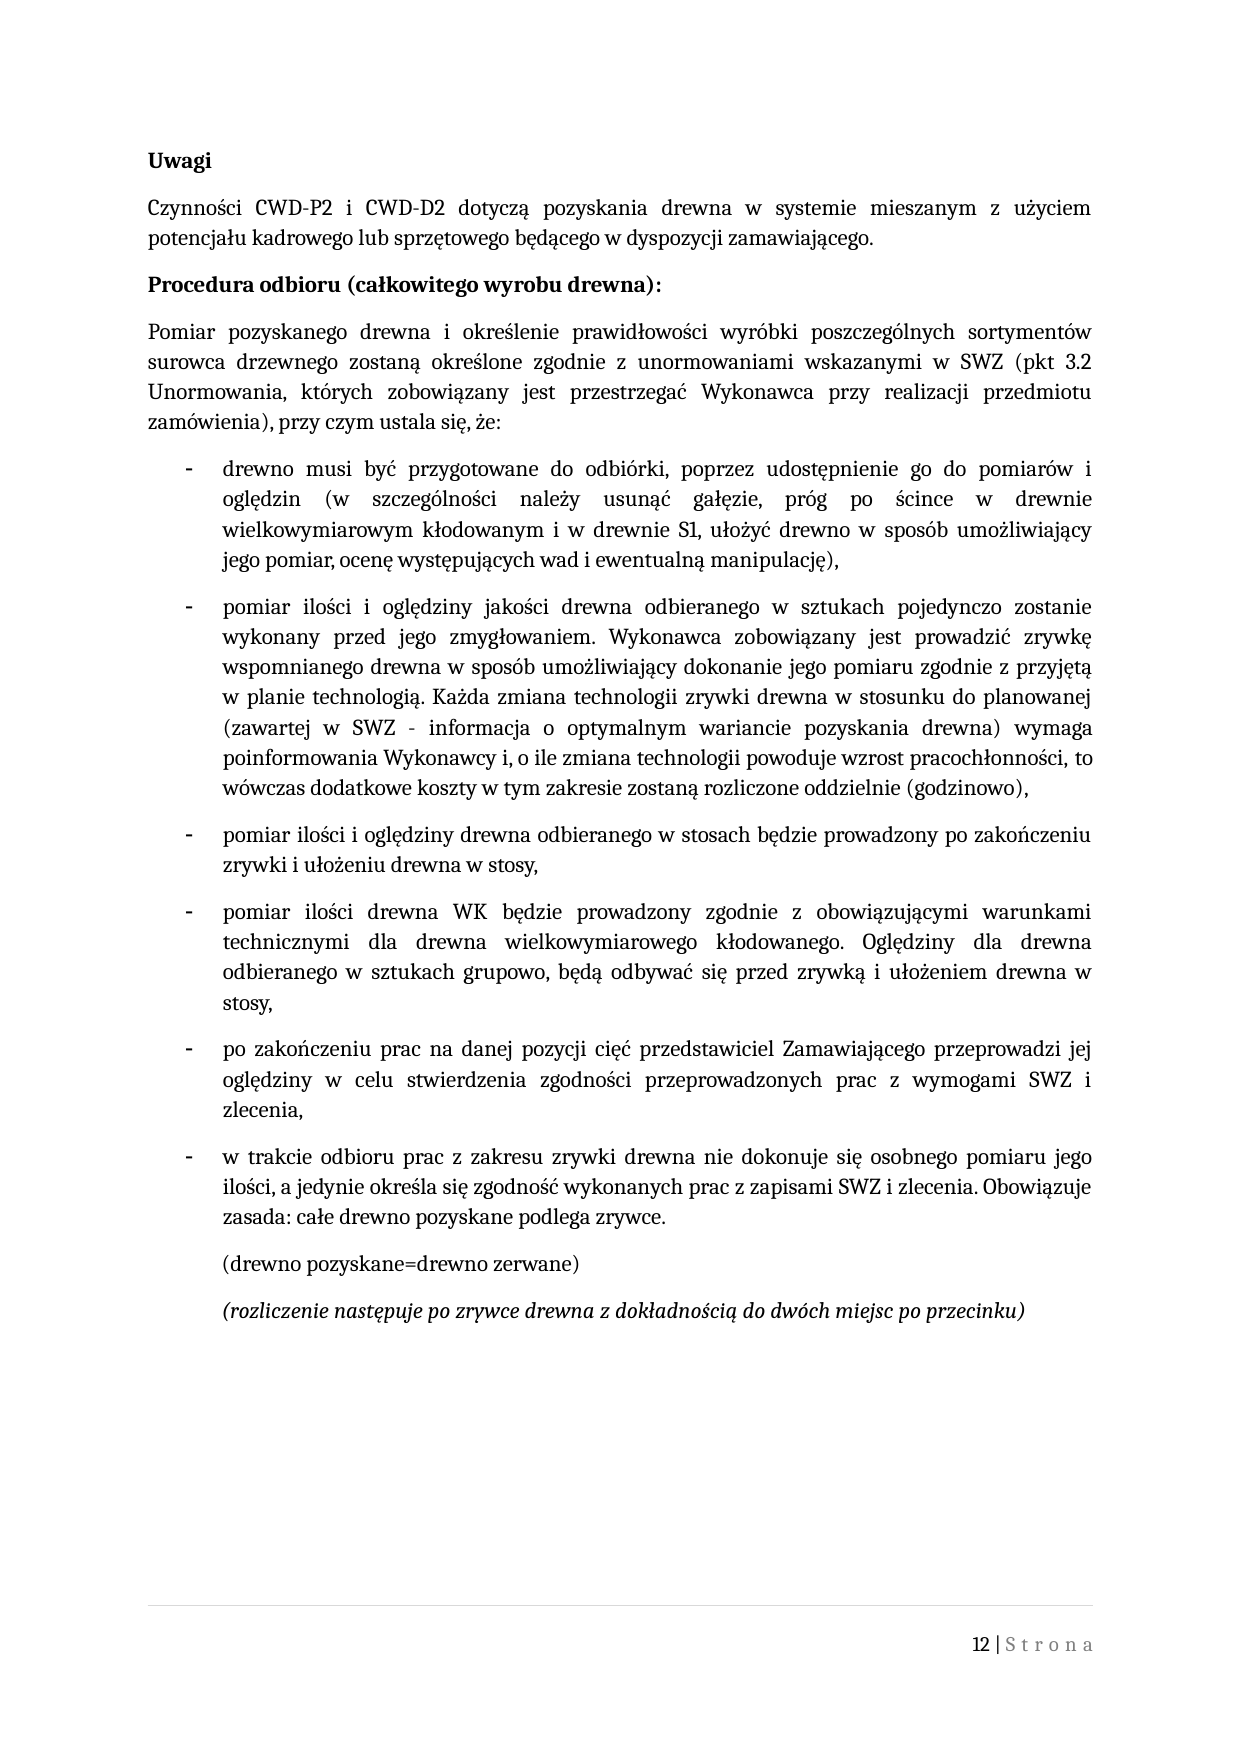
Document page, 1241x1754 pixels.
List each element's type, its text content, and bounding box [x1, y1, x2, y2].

list pomiar ilości i oględziny drewna odbieranego w stosach będzie prowadzony po zakończeniu zrywki i ułożeniu drewna w stosy, [185, 822, 1093, 878]
text (drewno pozyskane=drewno zerwane) [148, 1251, 1093, 1277]
text Procedura odbioru (całkowitego wyrobu drewna): [148, 272, 1093, 298]
list drewno musi być przygotowane do odbiórki, poprzez udostępnienie go do pomiarów i oględzin (w szczególności należy usunąć gałęzie, próg po ścince w drewnie wielkowymiarowym kłodowanym i w drewnie S1, ułożyć drewno w sposób umożliwiający jego pomiar, ocenę występujących wad i ewentualną manipulację), [185, 456, 1093, 573]
text Czynności CWD-P2 i CWD-D2 dotyczą pozyskania drewna w systemie mieszanym z użyciem potencjału kadrowego lub sprzętowego będącego w dyspozycji zamawiającego. [148, 194, 1093, 251]
list pomiar ilości drewna WK będzie prowadzony zgodnie z obowiązującymi warunkami technicznymi dla drewna wielkowymiarowego kłodowanego. Oględziny dla drewna odbieranego w sztukach grupowo, będą odbywać się przed zrywką i ułożeniem drewna w stosy, [185, 899, 1093, 1016]
text Uwagi [148, 148, 1093, 174]
list pomiar ilości i oględziny jakości drewna odbieranego w sztukach pojedynczo zostanie wykonany przed jego zmygłowaniem. Wykonawca zobowiązany jest prowadzić zrywkę wspomnianego drewna w sposób umożliwiający dokonanie jego pomiaru zgodnie z przyjętą w planie technologią. Każda zmiana technologii zrywki drewna w stosunku do planowanej (zawartej w SWZ - informacja o optymalnym wariancie pozyskania drewna) wymaga poinformowania Wykonawcy i, o ile zmiana technologii powoduje wzrost pracochłonności, to wówczas dodatkowe koszty w tym zakresie zostaną rozliczone oddzielnie (godzinowo), [185, 593, 1093, 801]
list po zakończeniu prac na danej pozycji cięć przedstawiciel Zamawiającego przeprowadzi jej oględziny w celu stwierdzenia zgodności przeprowadzonych prac z wymogami SWZ i zlecenia, [185, 1036, 1093, 1123]
text Pomiar pozyskanego drewna i określenie prawidłowości wyróbki poszczególnych sortymentów surowca drzewnego zostaną określone zgodnie z unormowaniami wskazanymi w SWZ (pkt 3.2 Unormowania, których zobowiązany jest przestrzegać Wykonawca przy realizacji przedmiotu zamówienia), przy czym ustala się, że: [148, 318, 1093, 435]
list w trakcie odbioru prac z zakresu zrywki drewna nie dokonuje się osobnego pomiaru jego ilości, a jedynie określa się zgodność wykonanych prac z zapisami SWZ i zlecenia. Obowiązuje zasada: całe drewno pozyskane podlega zrywce. [185, 1143, 1093, 1230]
text (rozliczenie następuje po zrywce drewna z dokładnością do dwóch miejsc po przecinku) [148, 1298, 1093, 1324]
